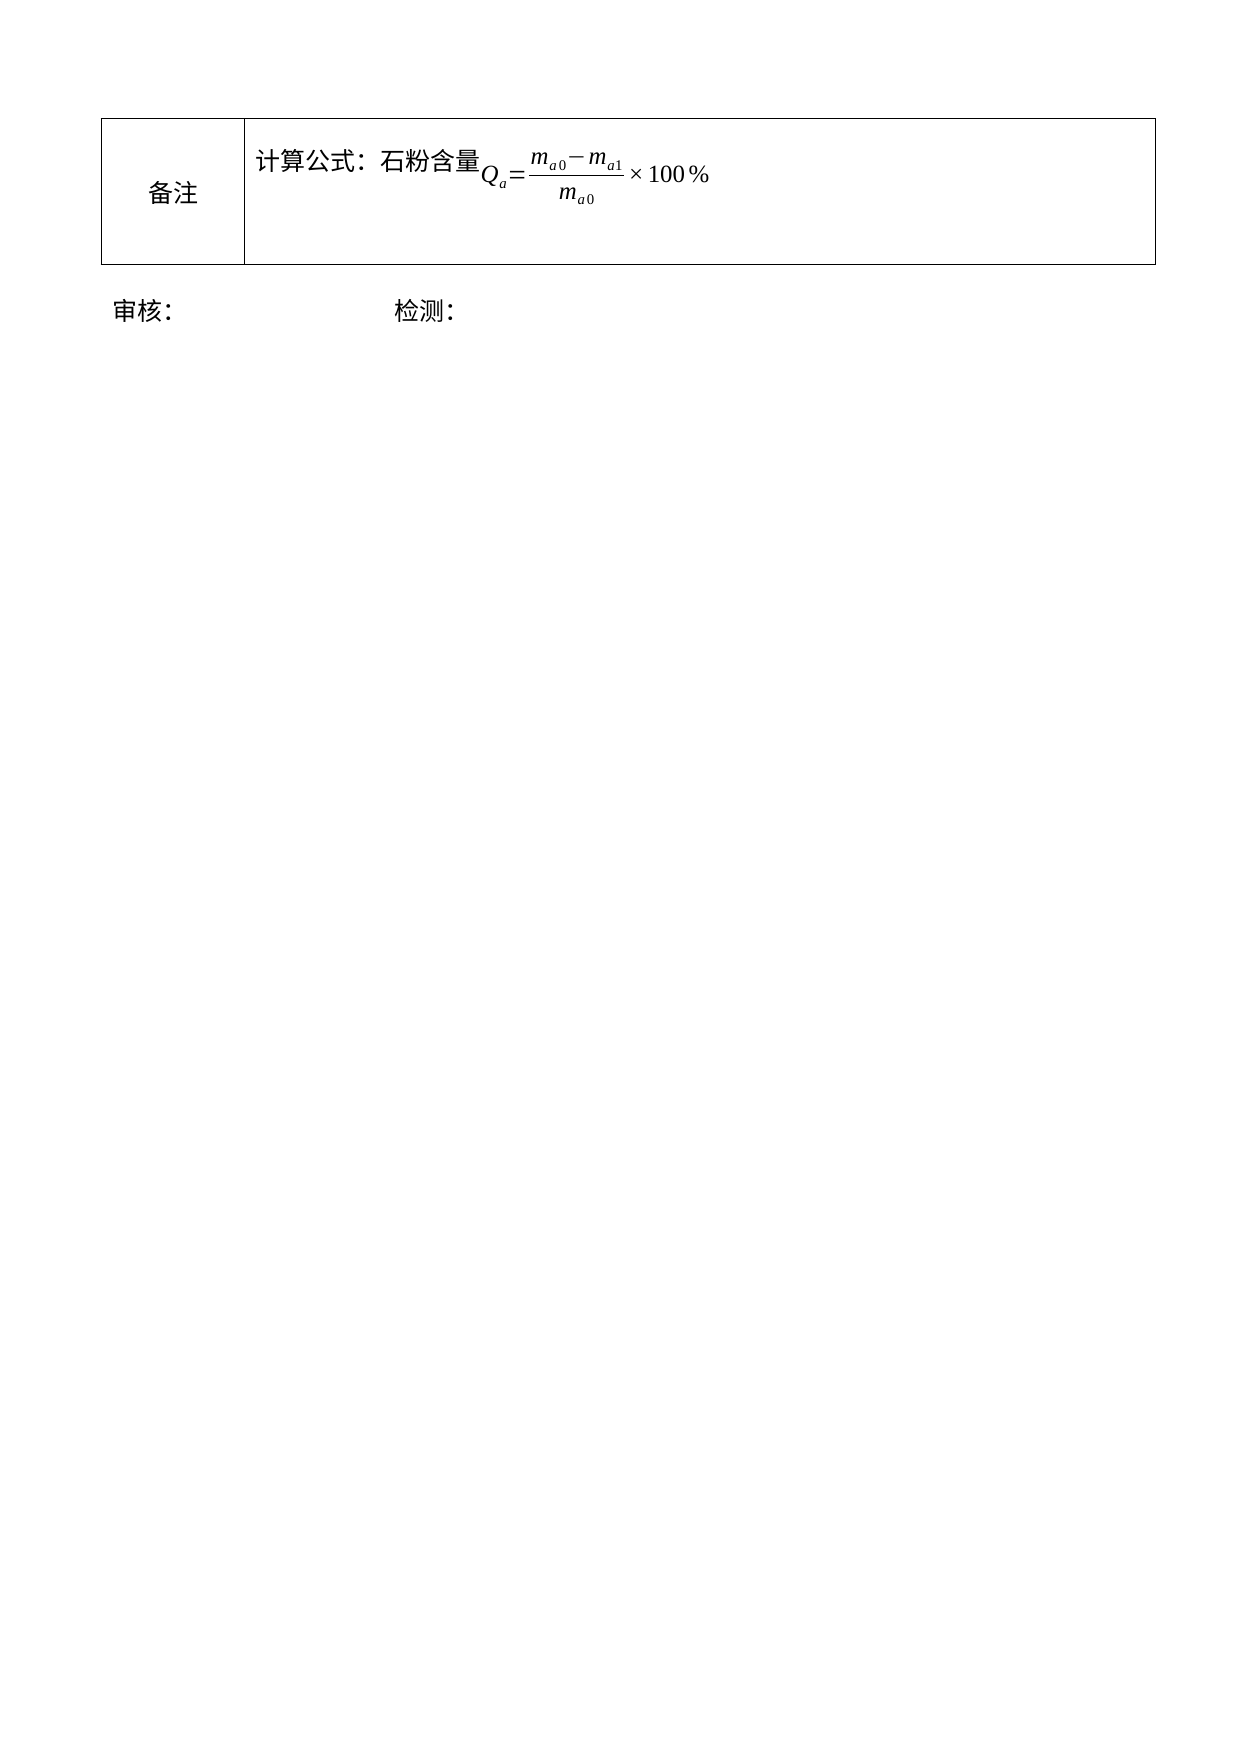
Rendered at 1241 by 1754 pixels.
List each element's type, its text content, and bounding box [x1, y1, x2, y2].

table_cell 计算公式：石粉含量 [245, 119, 1155, 264]
text 审核： 检测： [112, 277, 1128, 342]
table_cell 备注 [102, 119, 244, 264]
